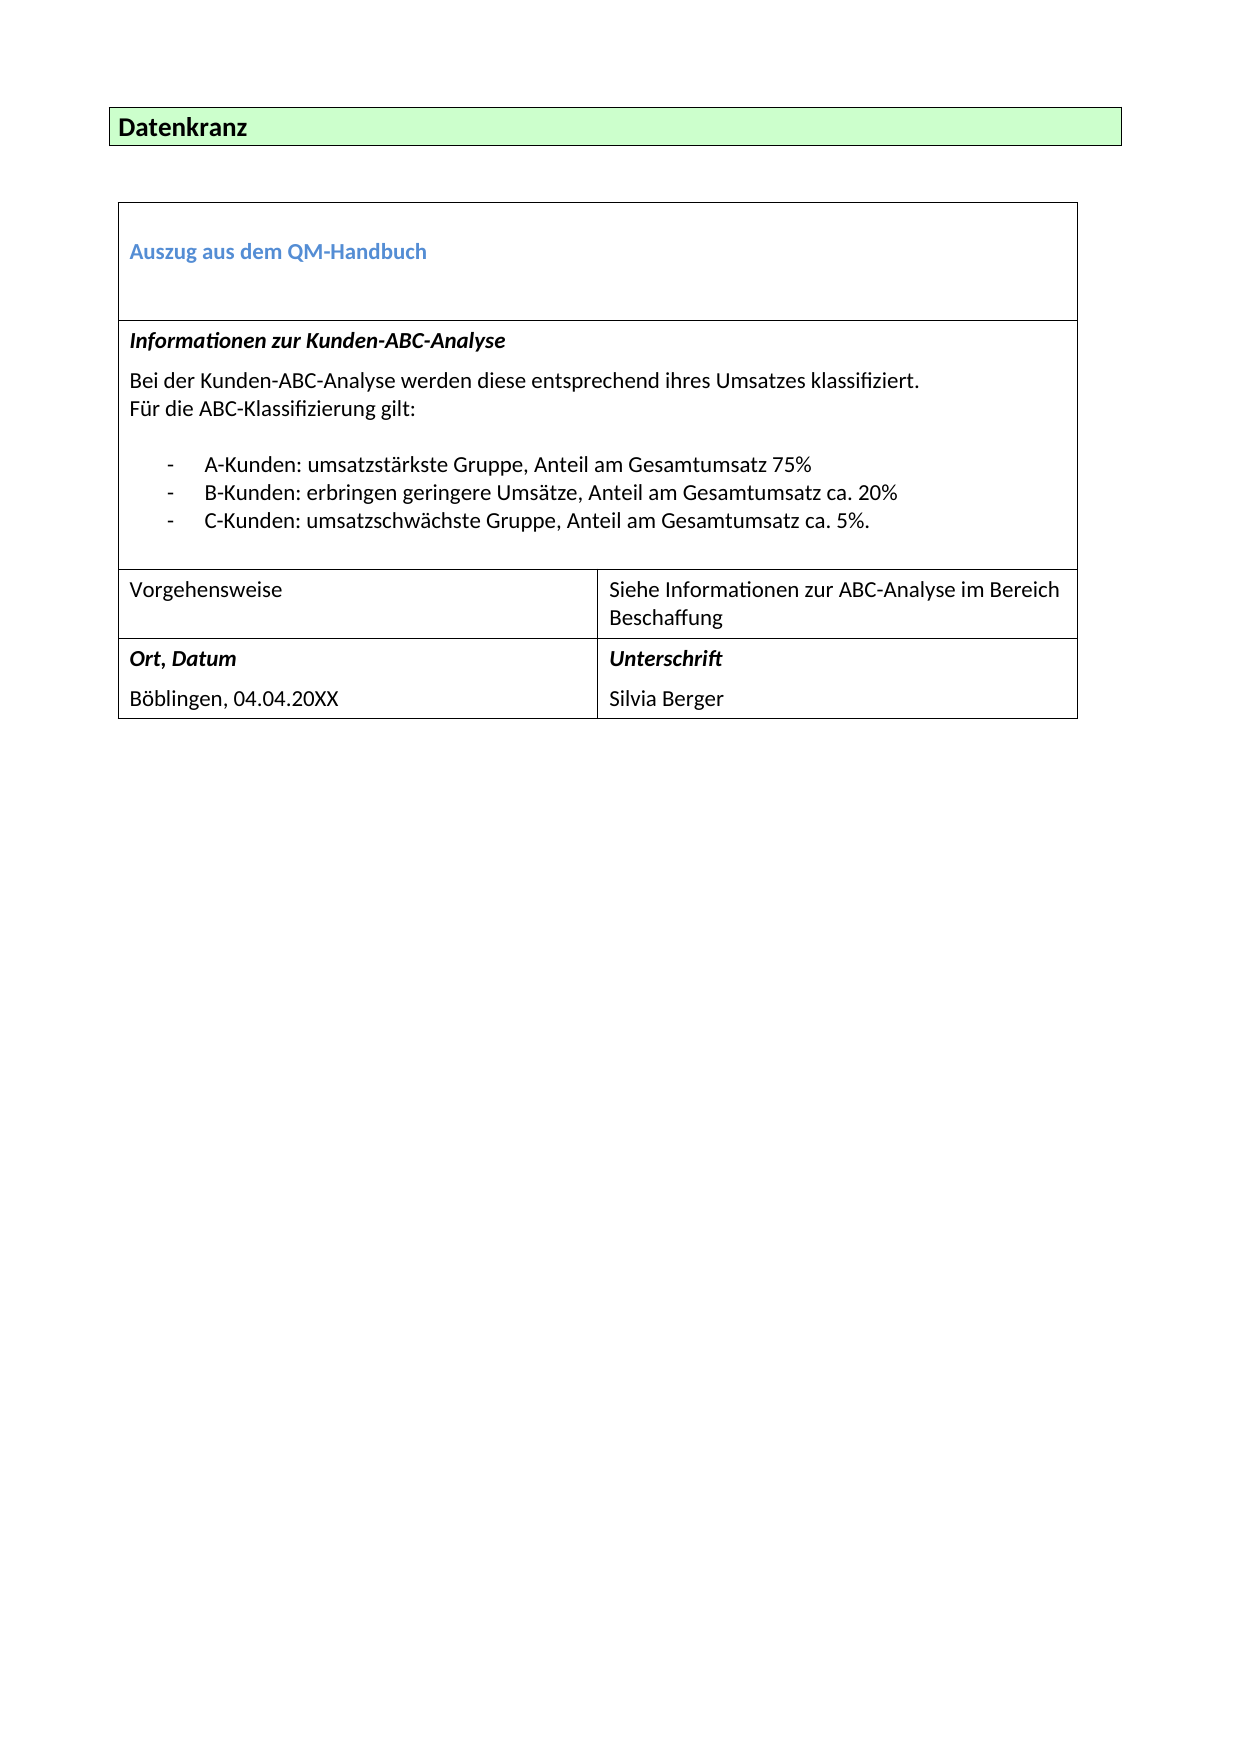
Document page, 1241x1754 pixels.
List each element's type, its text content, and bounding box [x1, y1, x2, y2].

table_cell Unterschrift [598, 639, 1077, 678]
table_cell Vorgehensweise [119, 570, 597, 637]
table_cell Bei der Kunden-ABC-Analyse werden diese entsprechend ihres Umsatzes klassifiziert. Für die ABC-Klassifizierung gilt: A-Kunden: umsatzstärkste Gruppe, Anteil am Gesamtumsatz 75% B-Kunden: erbringen geringere Umsätze, Anteil am Gesamtumsatz ca. 20% C-Kunden: umsatzschwächste Gruppe, Anteil am Gesamtumsatz ca. 5%. [119, 361, 1077, 568]
table_cell Böblingen, 04.04.20XX [119, 679, 597, 718]
table_cell Informationen zur Kunden-ABC-Analyse [119, 321, 1077, 361]
table_cell Siehe Informationen zur ABC-Analyse im Bereich Beschaffung [598, 570, 1077, 637]
table_cell Silvia Berger [598, 679, 1077, 718]
table_header Auszug aus dem QM-Handbuch [119, 203, 1077, 319]
table_cell Ort, Datum [119, 639, 597, 678]
text Datenkranz [110, 108, 1121, 145]
